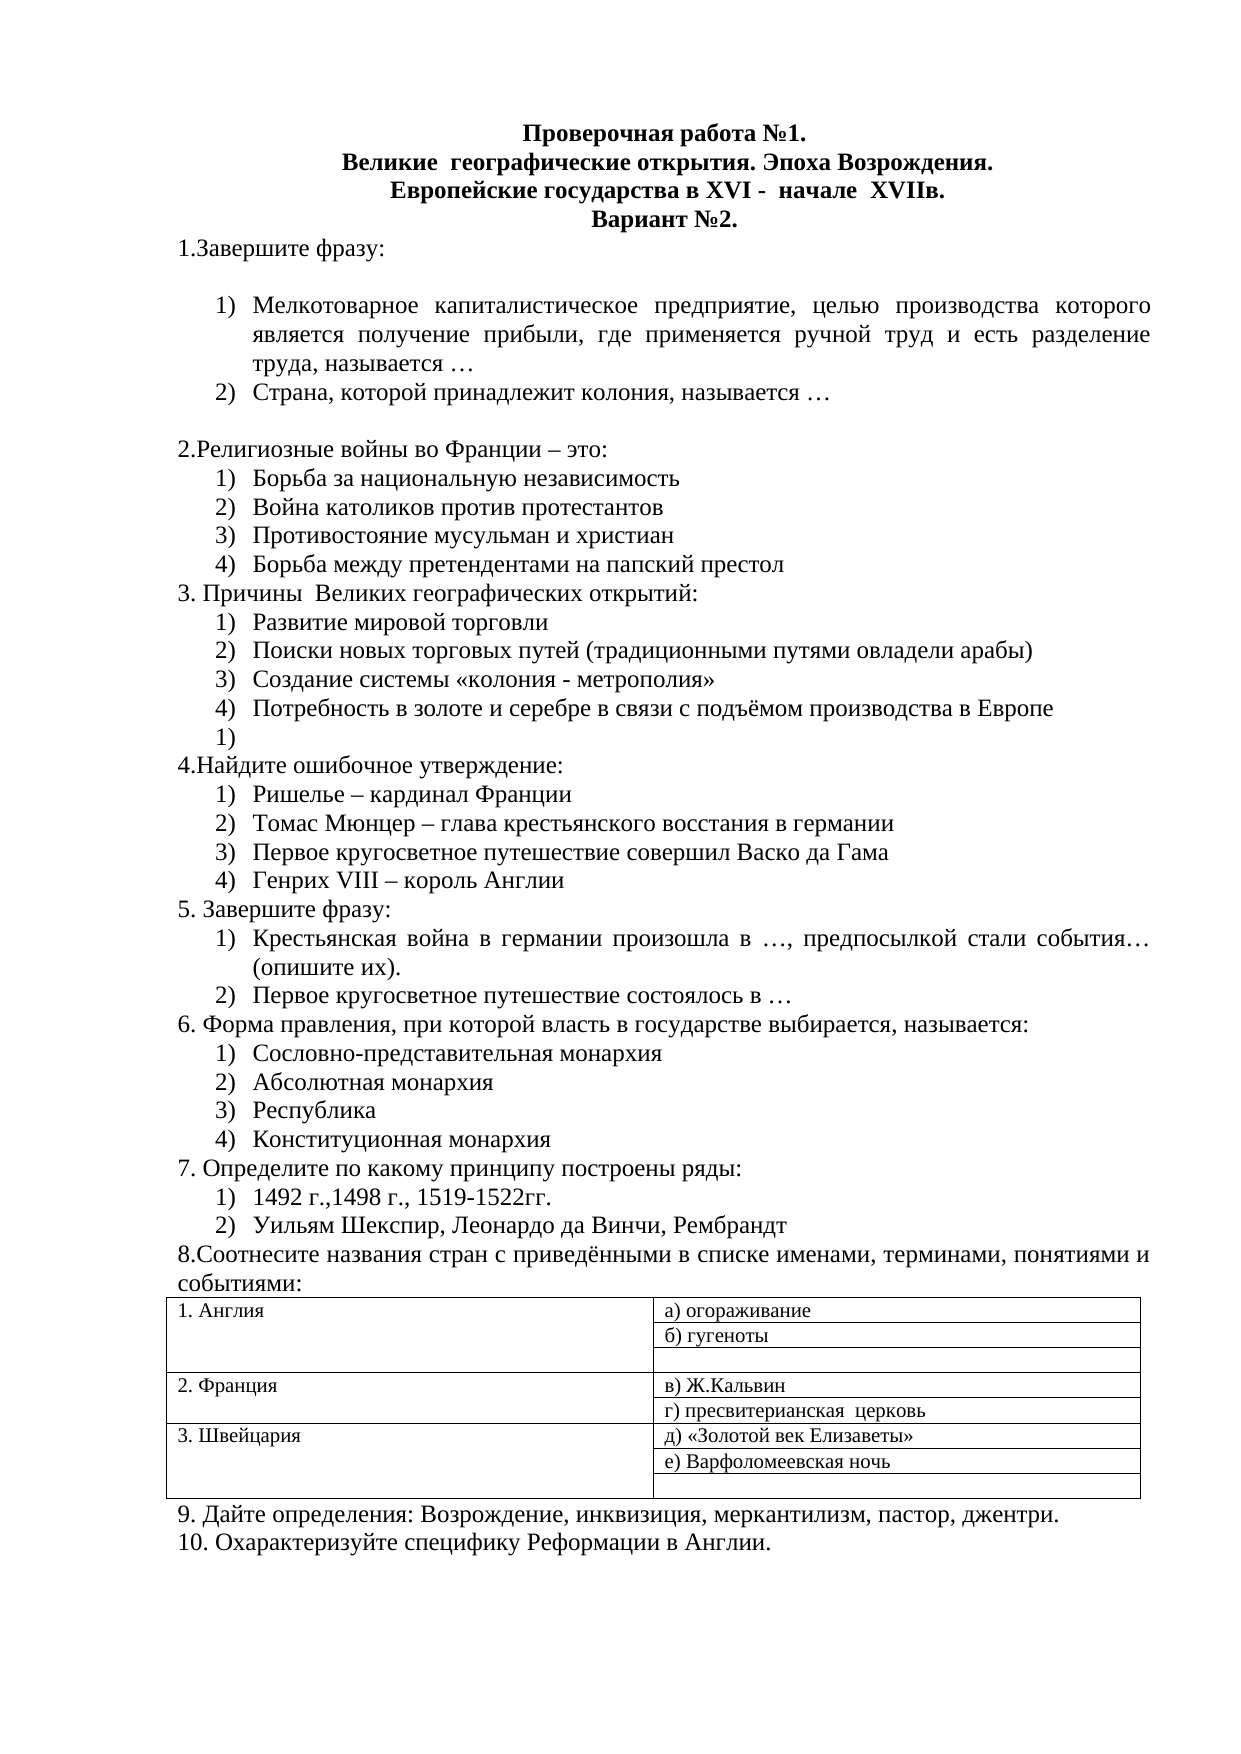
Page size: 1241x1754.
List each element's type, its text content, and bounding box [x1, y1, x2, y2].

table_cell г) пресвитерианская церковь [654, 1398, 1140, 1422]
table_cell 2. Франция [167, 1373, 653, 1422]
list Генрих VIII – король Англии [215, 866, 1152, 894]
text Проверочная работа №1. [177, 118, 1152, 147]
text 3. Причины Великих географических открытий: [177, 578, 1152, 607]
text Великие географические открытия. Эпоха Возрождения. [177, 147, 1152, 176]
table_cell е) Варфоломеевская ночь [654, 1449, 1140, 1473]
text 7. Определите по какому принципу построены ряды: [177, 1153, 1152, 1182]
list Сословно-представительная монархия [215, 1038, 1152, 1067]
text 5. Завершите фразу: [177, 894, 1152, 923]
text Вариант №2. [177, 204, 1152, 233]
table_header а) огораживание [654, 1298, 1140, 1322]
table_cell д) «Золотой век Елизаветы» [654, 1424, 1140, 1447]
table_cell б) гугеноты [654, 1323, 1140, 1347]
table_cell [654, 1474, 1140, 1498]
table_header 1. Англия [167, 1298, 653, 1372]
list .,1498 г., 1519-1522гг. [215, 1182, 1152, 1211]
list Война католиков против протестантов [215, 492, 1152, 521]
list Противостояние мусульман и христиан [215, 521, 1152, 549]
list Создание системы «колония - метрополия» [215, 664, 1152, 693]
list Республика [215, 1096, 1152, 1124]
text Европейские государства в XVI - начале XVIIв. [177, 176, 1152, 204]
list Потребность в золоте и серебре в связи с подъёмом производства в Европе [215, 693, 1152, 722]
text 8.Соотнесите названия стран с приведёнными в списке именами, терминами, понятиями и событиями: [177, 1239, 1152, 1297]
text 2.Религиозные войны во Франции – это: [177, 434, 1152, 463]
list Страна, которой принадлежит колония, называется … [215, 377, 1152, 406]
text 1.Завершите фразу: [177, 233, 1152, 262]
list Ришелье – кардинал Франции [215, 779, 1152, 808]
text 9. Дайте определения: Возрождение, инквизиция, меркантилизм, пастор, джентри. [177, 1499, 1152, 1527]
list Поиски новых торговых путей (традиционными путями овладели арабы) [215, 636, 1152, 664]
list Развитие мировой торговли [215, 607, 1152, 636]
table_cell в) Ж.Кальвин [654, 1373, 1140, 1397]
text 6. Форма правления, при которой власть в государстве выбирается, называется: [177, 1009, 1152, 1038]
list Борьба между претендентами на папский престол [215, 549, 1152, 578]
list Томас Мюнцер – глава крестьянского восстания в германии [215, 808, 1152, 837]
list Мелкотоварное капиталистическое предприятие, целью производства которого является получение прибыли, где применяется ручной труд и есть разделение труда, называется … [215, 291, 1152, 377]
list Первое кругосветное путешествие состоялось в … [215, 981, 1152, 1009]
table_cell [654, 1348, 1140, 1372]
list Конституционная монархия [215, 1124, 1152, 1153]
list Первое кругосветное путешествие совершил Васко да Гама [215, 837, 1152, 866]
table_cell 3. Швейцария [167, 1424, 653, 1498]
list Абсолютная монархия [215, 1067, 1152, 1096]
text 10. Охарактеризуйте специфику Реформации в Англии. [177, 1527, 1152, 1556]
list Крестьянская война в германии произошла в …, предпосылкой стали события…(опишите их). [215, 923, 1152, 981]
list Уильям Шекспир, Леонардо да Винчи, Рембрандт [215, 1211, 1152, 1239]
text 4.Найдите ошибочное утверждение: [177, 751, 1152, 779]
list Борьба за национальную независимость [215, 463, 1152, 492]
